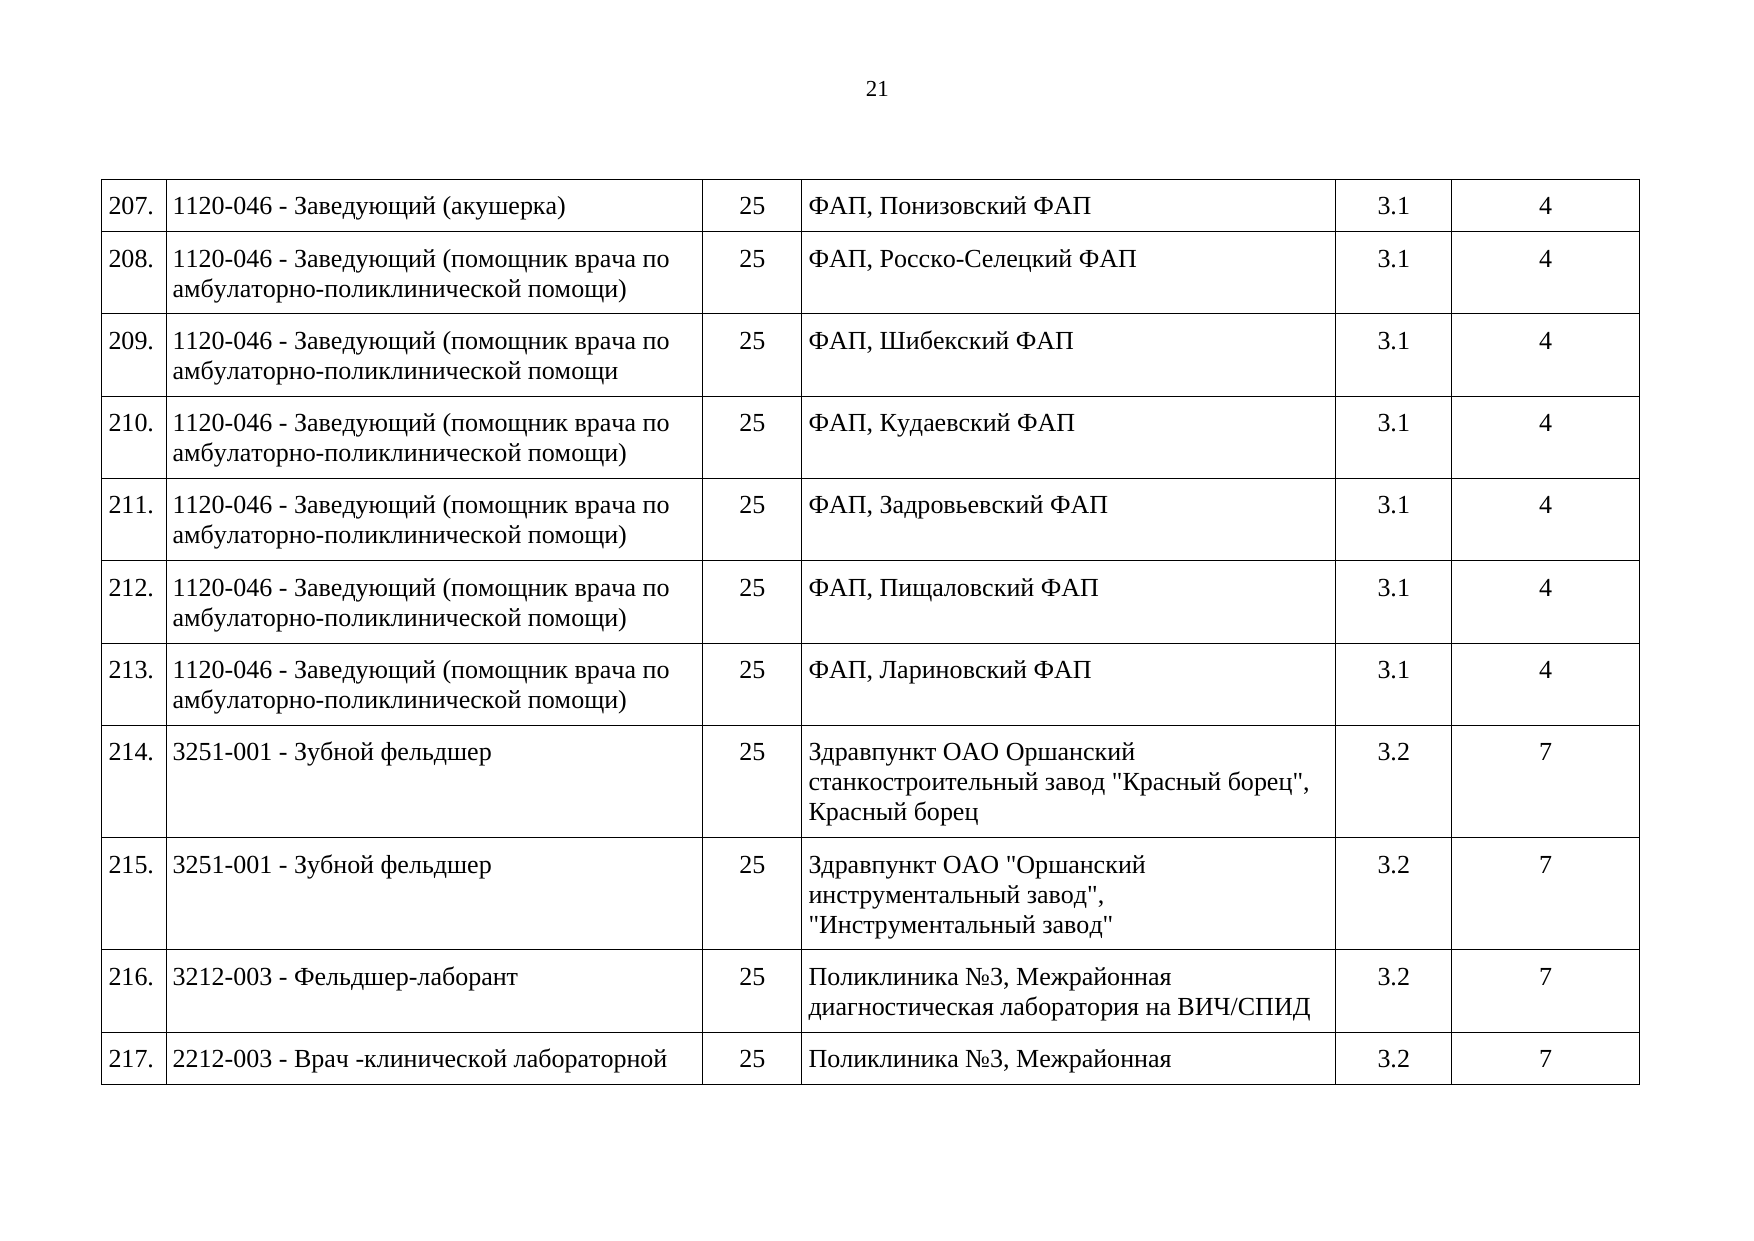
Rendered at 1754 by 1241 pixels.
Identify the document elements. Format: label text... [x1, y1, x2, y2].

table_cell 3.1 [1336, 397, 1451, 478]
table_cell ФАП, Лариновский ФАП [802, 644, 1335, 725]
table_cell 25 [703, 479, 801, 560]
table_cell 3.1 [1336, 479, 1451, 560]
table_cell 4 [1452, 561, 1639, 642]
table_cell ФАП, Пищаловский ФАП [802, 561, 1335, 642]
table_cell 25 [703, 950, 801, 1032]
table_cell 3.1 [1336, 561, 1451, 642]
table_cell 3.2 [1336, 1033, 1451, 1084]
table_cell 7 [1452, 838, 1639, 949]
table_cell 3.2 [1336, 726, 1451, 837]
table_cell [102, 950, 166, 1032]
table_cell 4 [1452, 479, 1639, 560]
table_cell 25 [703, 644, 801, 725]
table_cell 25 [703, 397, 801, 478]
table_cell 25 [703, 561, 801, 642]
table_cell 25 [703, 314, 801, 396]
table_cell 3.1 [1336, 180, 1451, 231]
table_cell ФАП, Росско-Селецкий ФАП [802, 232, 1335, 313]
table_cell 1120-046 - Заведующий (помощник врача по амбулаторно-поликлинической помощи) [167, 479, 702, 560]
table_cell [102, 180, 166, 231]
table_cell 25 [703, 838, 801, 949]
table_cell 25 [703, 180, 801, 231]
table_cell 3251-001 - Зубной фельдшер [167, 726, 702, 837]
table_cell [102, 1033, 166, 1084]
table_cell 1120-046 - Заведующий (помощник врача по амбулаторно-поликлинической помощи [167, 314, 702, 396]
table_cell 4 [1452, 232, 1639, 313]
table_cell ФАП, Шибекский ФАП [802, 314, 1335, 396]
table_cell 25 [703, 232, 801, 313]
table_cell 4 [1452, 644, 1639, 725]
table_cell [102, 838, 166, 949]
table_cell 7 [1452, 950, 1639, 1032]
table_cell 4 [1452, 397, 1639, 478]
table_cell [102, 397, 166, 478]
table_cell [802, 950, 1335, 1032]
table_cell [102, 314, 166, 396]
table_cell 7 [1452, 726, 1639, 837]
table_cell 3.1 [1336, 232, 1451, 313]
table_cell 25 [703, 726, 801, 837]
table_cell [102, 232, 166, 313]
table_cell ФАП, Кудаевский ФАП [802, 397, 1335, 478]
table_cell 3251-001 - Зубной фельдшер [167, 838, 702, 949]
table_cell 1120-046 - Заведующий (помощник врача по амбулаторно-поликлинической помощи) [167, 561, 702, 642]
table_cell 3.2 [1336, 838, 1451, 949]
table_cell 3.2 [1336, 950, 1451, 1032]
table_cell [102, 479, 166, 560]
table_cell 7 [1452, 1033, 1639, 1084]
table_cell 3.1 [1336, 644, 1451, 725]
table_cell 4 [1452, 314, 1639, 396]
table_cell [167, 1033, 702, 1084]
table_cell 1120-046 - Заведующий (акушерка) [167, 180, 702, 231]
table_cell 3212-003 - Фельдшер-лаборант [167, 950, 702, 1032]
table_cell 1120-046 - Заведующий (помощник врача по амбулаторно-поликлинической помощи) [167, 397, 702, 478]
table_cell Здравпункт ОАО "Оршанский инструментальный завод", "Инструментальный завод" [802, 838, 1335, 949]
table_cell [102, 726, 166, 837]
table_cell [102, 644, 166, 725]
table_cell 25 [703, 1033, 801, 1084]
table_cell ФАП, Задровьевский ФАП [802, 479, 1335, 560]
table_cell ФАП, Понизовский ФАП [802, 180, 1335, 231]
table_cell 1120-046 - Заведующий (помощник врача по амбулаторно-поликлинической помощи) [167, 644, 702, 725]
table_cell 4 [1452, 180, 1639, 231]
table_cell [102, 561, 166, 642]
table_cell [167, 232, 702, 313]
table_cell 3.1 [1336, 314, 1451, 396]
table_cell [802, 1033, 1335, 1084]
table_cell Здравпункт ОАО Оршанский станкостроительный завод "Красный борец", Красный борец [802, 726, 1335, 837]
